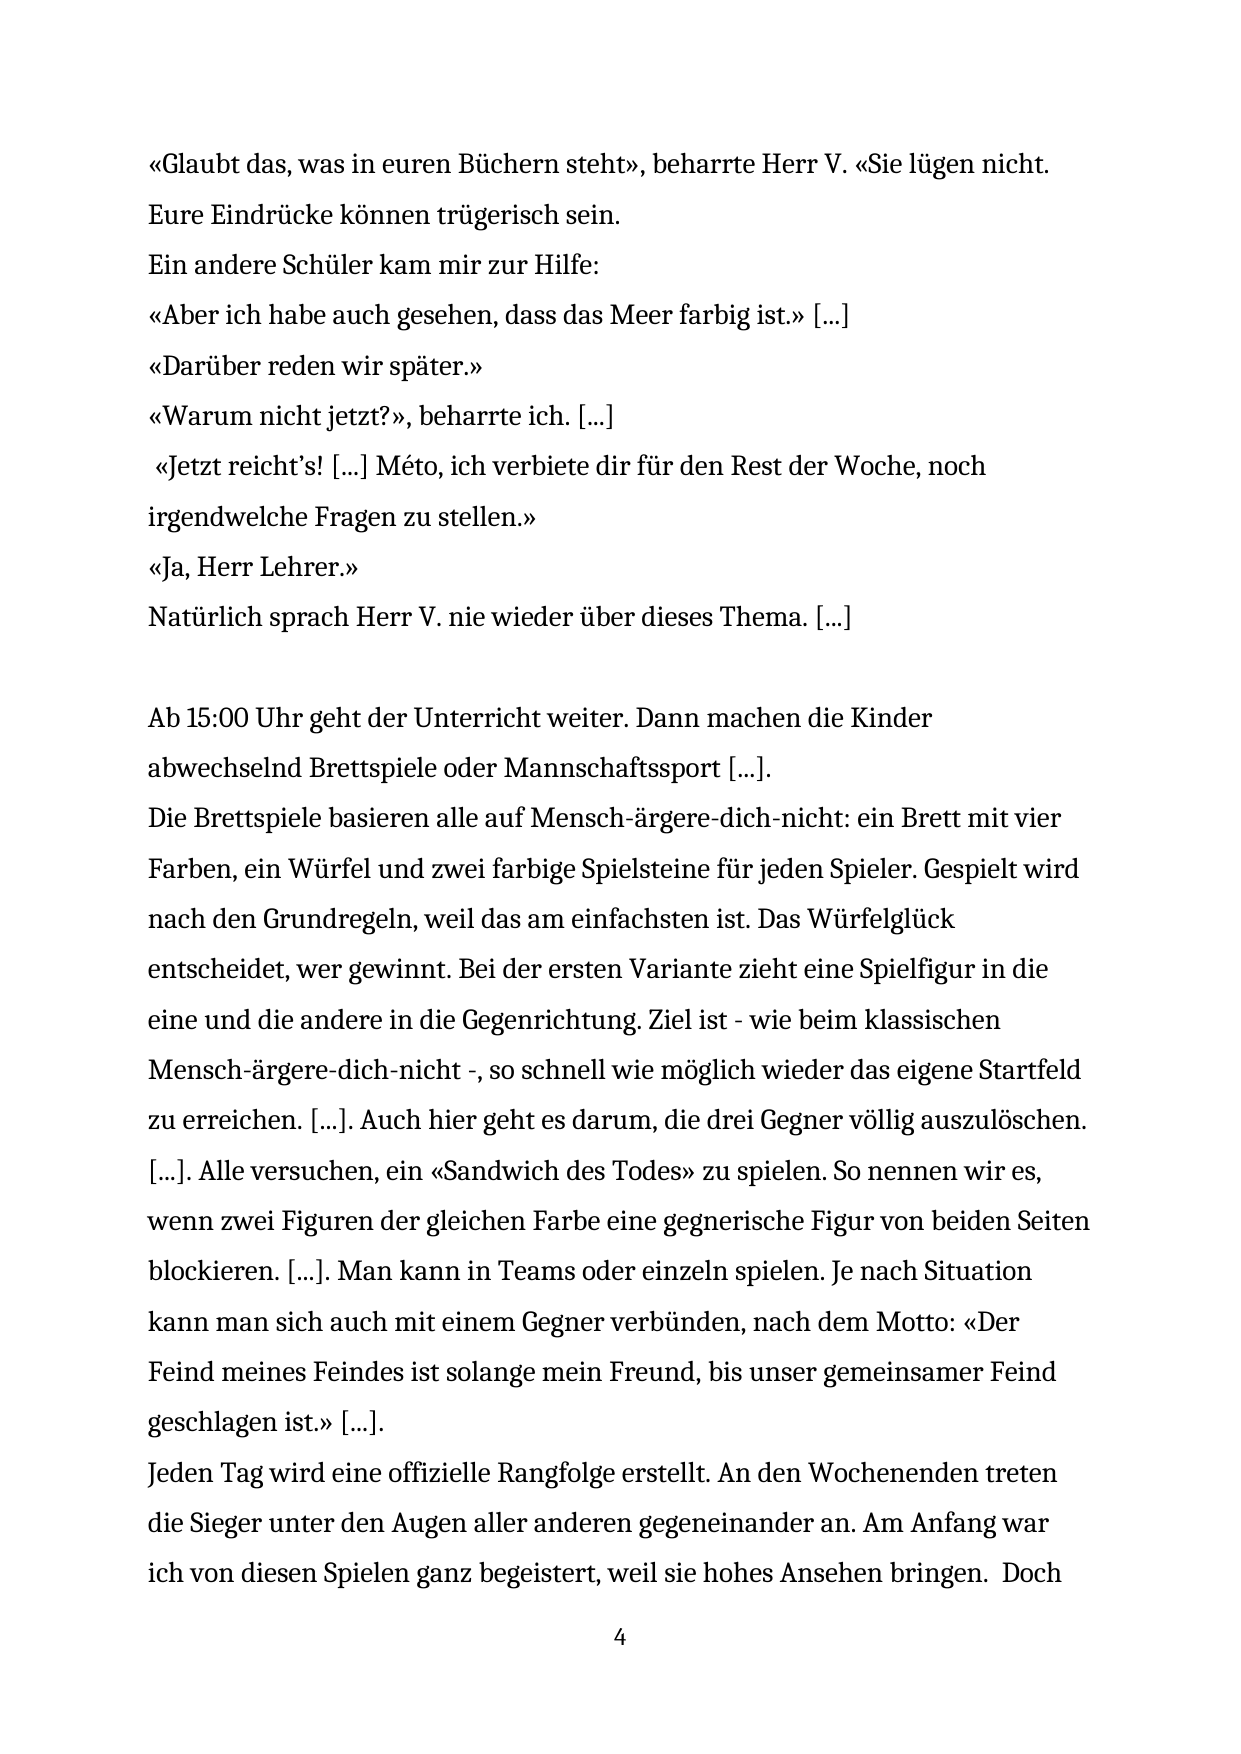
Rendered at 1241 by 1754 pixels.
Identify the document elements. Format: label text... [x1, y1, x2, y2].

text «Ja, Herr Lehrer.» [148, 550, 1093, 584]
text Ein andere Schüler kam mir zur Hilfe: [148, 248, 1093, 282]
text Die Brettspiele basieren alle auf Mensch-ärgere-dich-nicht: ein Brett mit vier Farben, ein Würfel und zwei farbige Spielsteine für jeden Spieler. Gespielt wird nach den Grundregeln, weil das am einfachsten ist. Das Würfelglück entscheidet, wer gewinnt. Bei der ersten Variante zieht eine Spielfigur in die eine und die andere in die Gegenrichtung. Ziel ist - wie beim klassischen Mensch-ärgere-dich-nicht -, so schnell wie möglich wieder das eigene Startfeld zu erreichen. [...]. Auch hier geht es darum, die drei Gegner völlig auszulöschen. [...]. Alle versuchen, ein «Sandwich des Todes» zu spielen. So nennen wir es, wenn zwei Figuren der gleichen Farbe eine gegnerische Figur von beiden Seiten blockieren. [...]. Man kann in Teams oder einzeln spielen. Je nach Situation kann man sich auch mit einem Gegner verbünden, nach dem Motto: «Der Feind meines Feindes ist solange mein Freund, bis unser gemeinsamer Feind geschlagen ist.» [...]. [148, 802, 1093, 1439]
text «Aber ich habe auch gesehen, dass das Meer farbig ist.» [...] [148, 298, 1093, 332]
text Ab 15:00 Uhr geht der Unterricht weiter. Dann machen die Kinder abwechselnd Brettspiele oder Mannschaftssport [...]. [148, 701, 1093, 785]
text «Jetzt reicht’s! [...] Méto, ich verbiete dir für den Rest der Woche, noch irgendwelche Fragen zu stellen.» [148, 449, 1093, 533]
text «Darüber reden wir später.» [148, 349, 1093, 382]
text «Glaubt das, was in euren Büchern steht», beharrte Herr V. «Sie lügen nicht. Eure Eindrücke können trügerisch sein. [148, 148, 1093, 231]
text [148, 1456, 1093, 1590]
text Natürlich sprach Herr V. nie wieder über dieses Thema. [...] [148, 600, 1093, 634]
text «Warum nicht jetzt?», beharrte ich. [...] [148, 399, 1093, 433]
